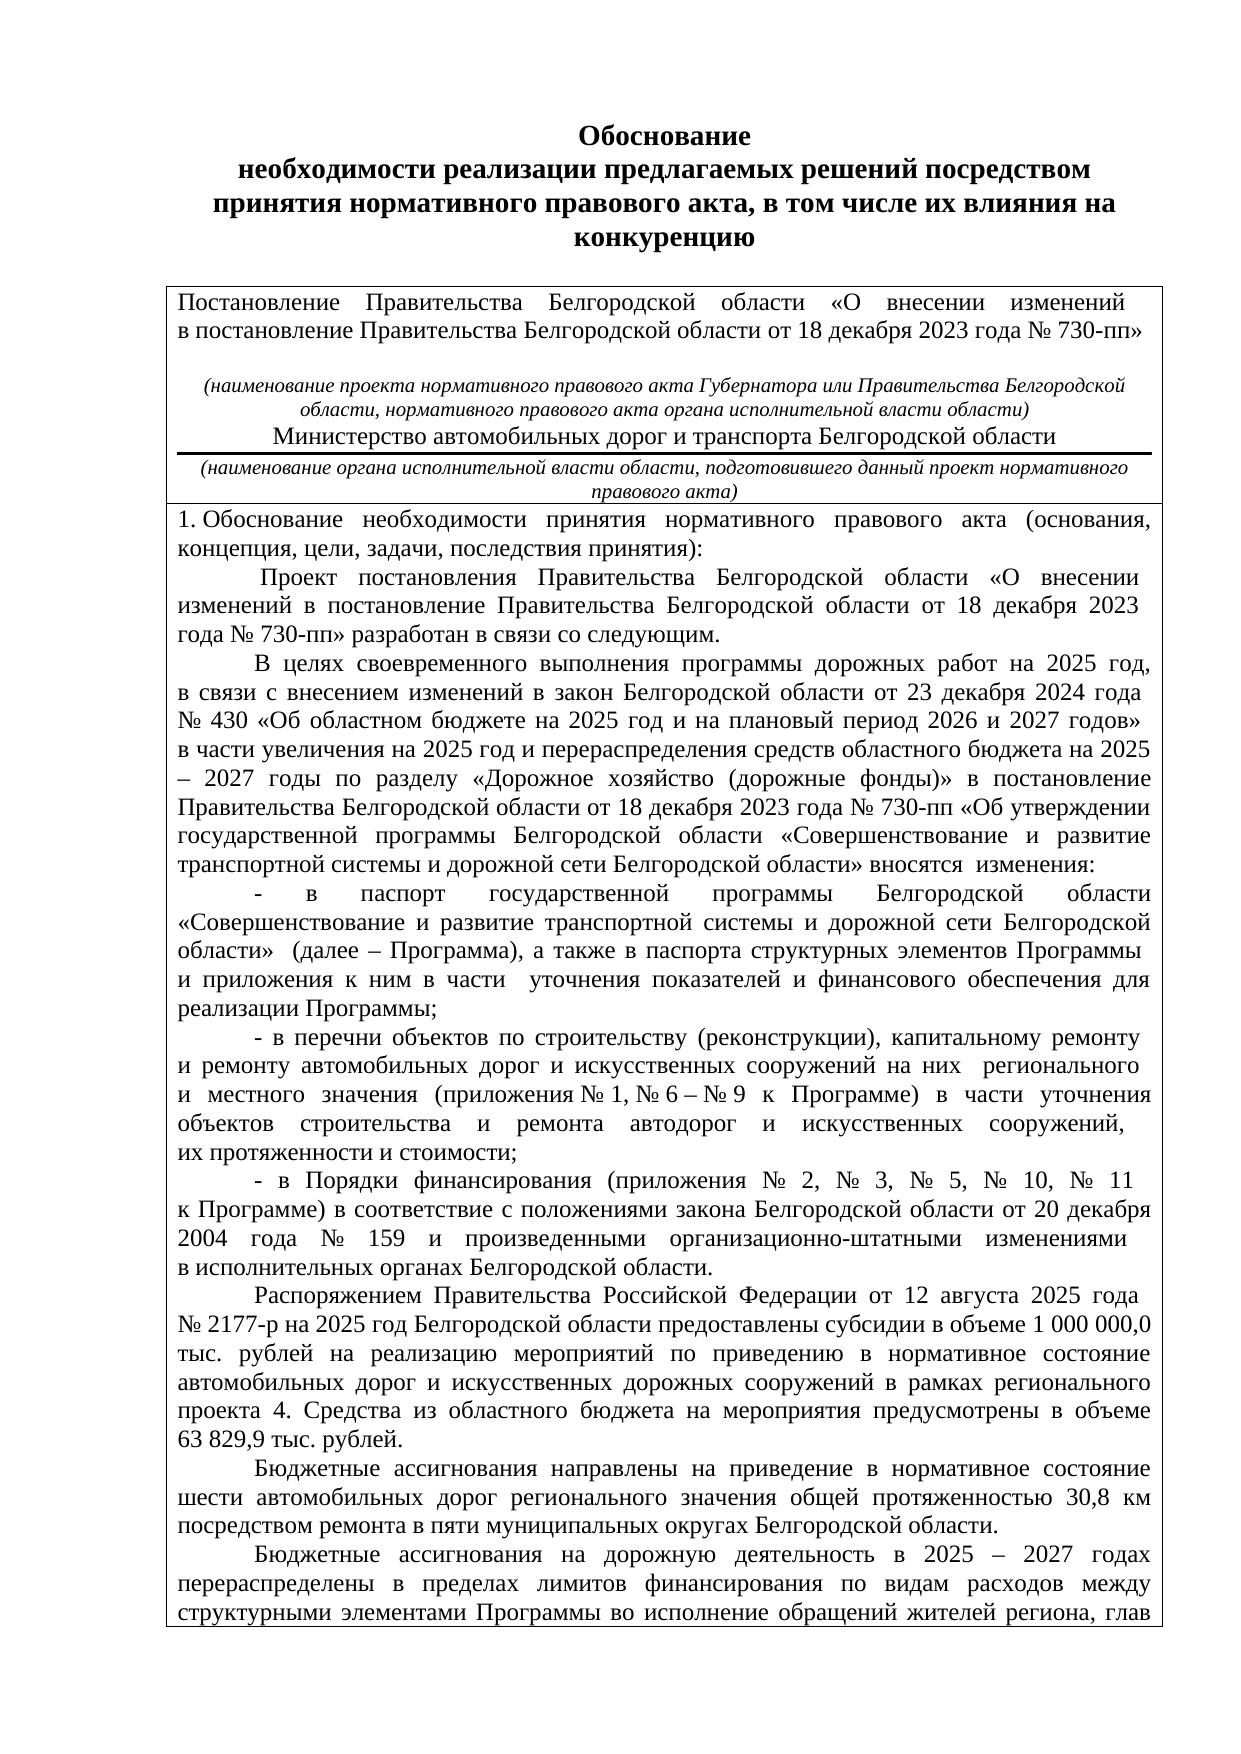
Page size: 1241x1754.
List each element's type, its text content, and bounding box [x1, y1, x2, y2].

text Обоснование [177, 118, 1152, 152]
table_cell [167, 504, 1162, 1626]
table_header Постановление Правительства Белгородской области «О внесении изменений в постановление Правительства Белгородской области от 18 декабря 2023 года № 730-пп» (наименование проекта нормативного правового акта Губернатора или Правительства Белгородской области, нормативного правового акта органа исполнительной власти области) Министерство автомобильных дорог и транспорта Белгородской области (наименование органа исполнительной власти области, подготовившего данный проект нормативного правового акта) [167, 287, 1162, 503]
text необходимости реализации предлагаемых решений посредством принятия нормативного правового акта, в том числе их влияния на конкуренцию [177, 152, 1152, 252]
